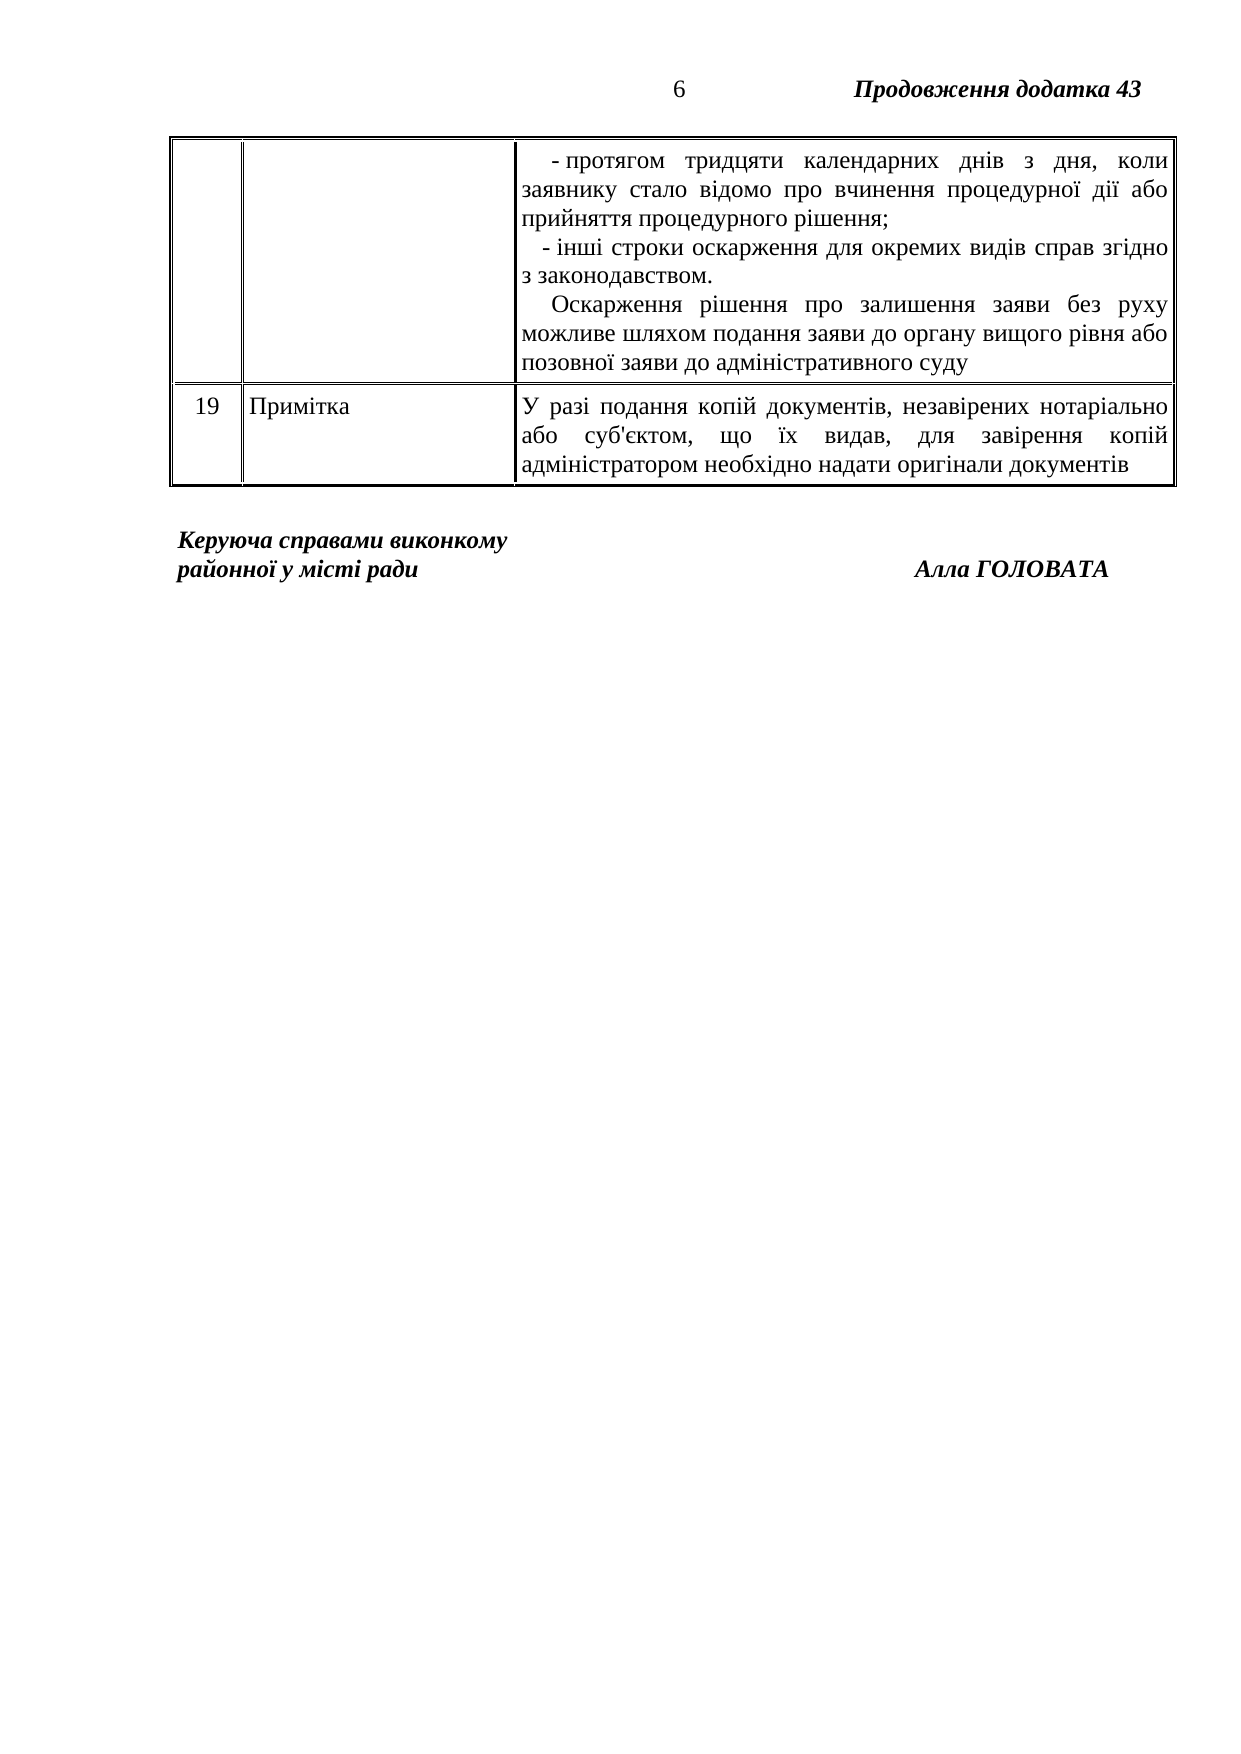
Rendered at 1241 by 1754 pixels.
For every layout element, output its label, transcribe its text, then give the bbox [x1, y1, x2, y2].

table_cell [243, 138, 515, 382]
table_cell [515, 140, 1173, 382]
table_cell Примітка [243, 385, 515, 484]
text Керуюча справами виконкому [177, 525, 1181, 554]
table_cell 19 [171, 382, 243, 484]
table_cell У разі подання копій документів, незавірених нотаріально або суб'єктом, що їх видав, для завірення копій адміністратором необхідно надати оригінали документів [515, 382, 1175, 484]
table_cell 18 [173, 140, 243, 382]
text районної у місті ради Алла ГОЛОВАТА [177, 554, 1181, 583]
